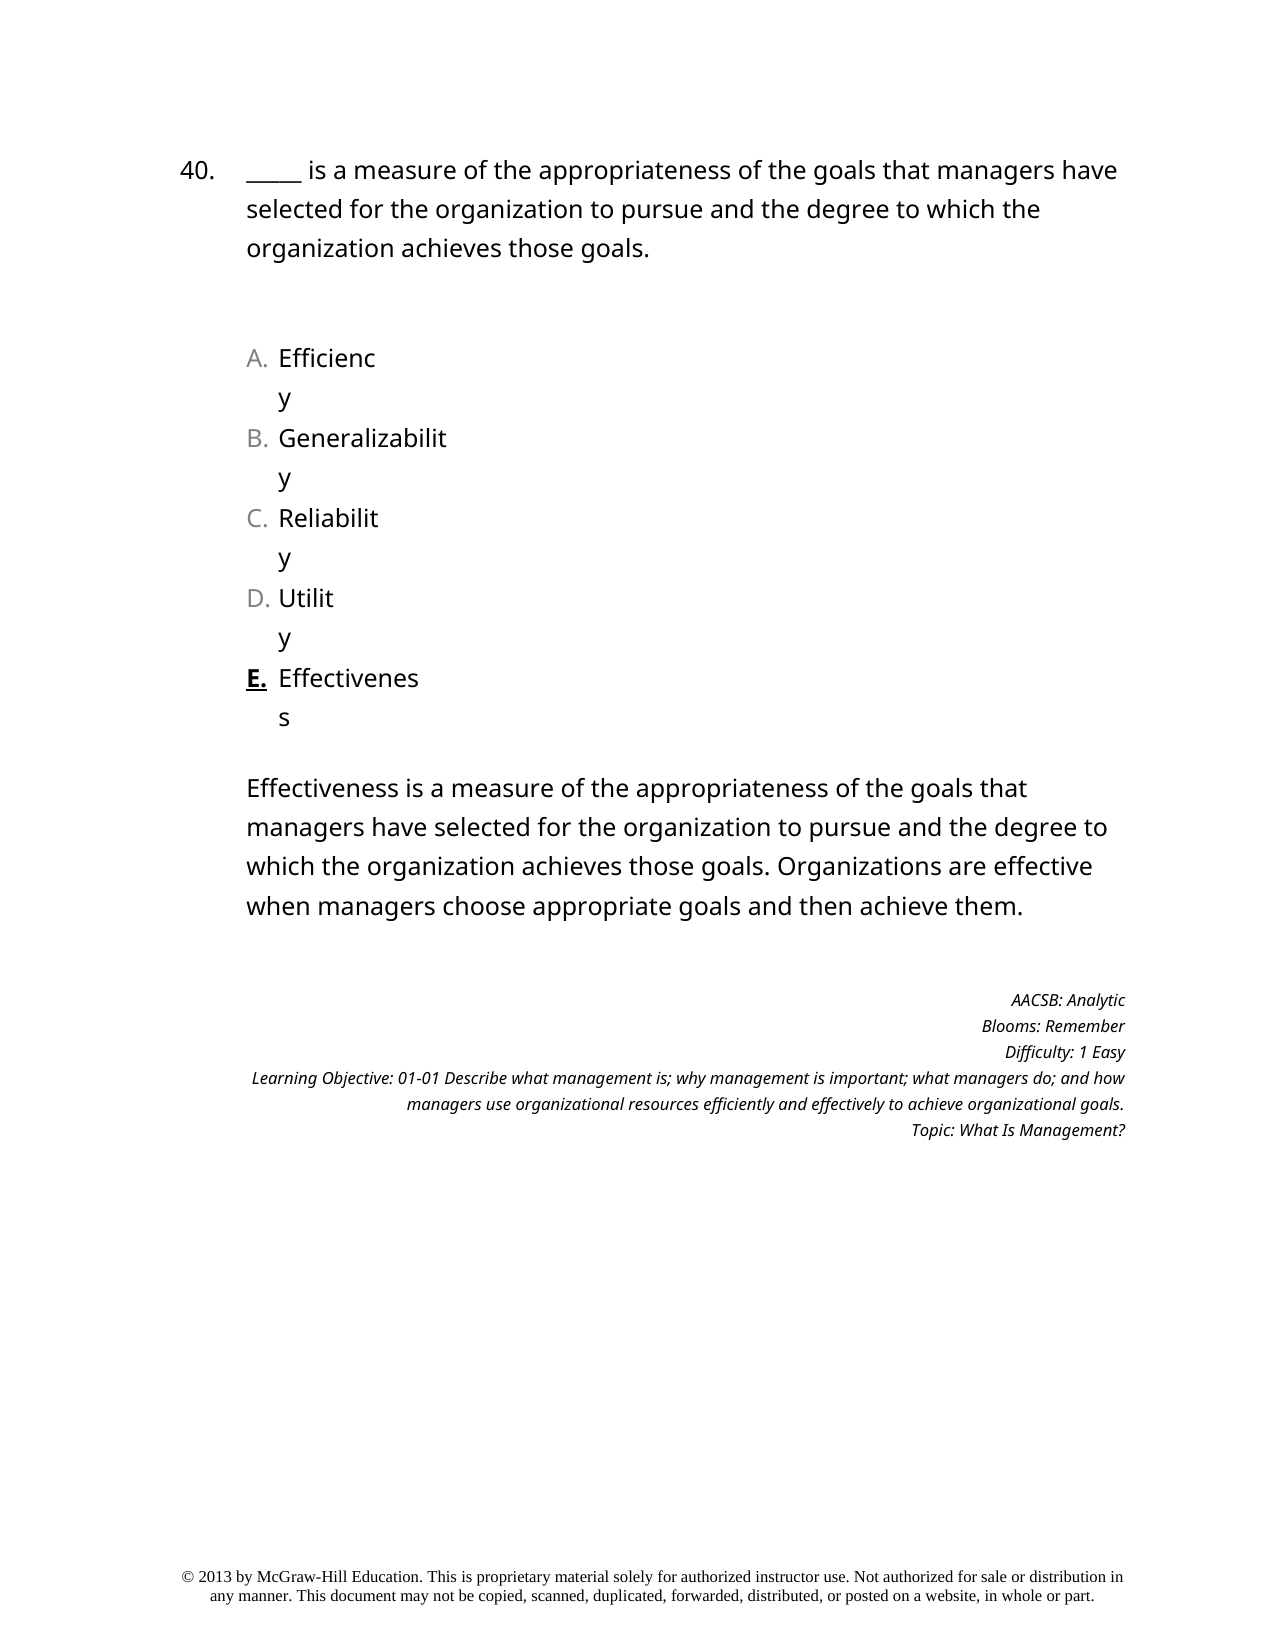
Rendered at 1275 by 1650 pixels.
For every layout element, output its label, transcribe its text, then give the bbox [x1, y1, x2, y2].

table_header _____ is a measure of the appropriateness of the goals that managers have selected for the organization to pursue and the degree to which the organization achieves those goals. Effectiveness is a measure of the appropriateness of the goals that managers have selected for the organization to pursue and the degree to which the organization achieves those goals. Organizations are effective when managers choose appropriate goals and then achieve them. [246, 153, 1125, 959]
table_header AACSB: Analytic Blooms: Remember Difficulty: 1 Easy Learning Objective: 01-01 Describe what management is; why management is important; what managers do; and how managers use organizational resources efficiently and effectively to achieve organizational goals. Topic: What Is Management? [180, 989, 1125, 1177]
table_header 40. [180, 153, 246, 959]
